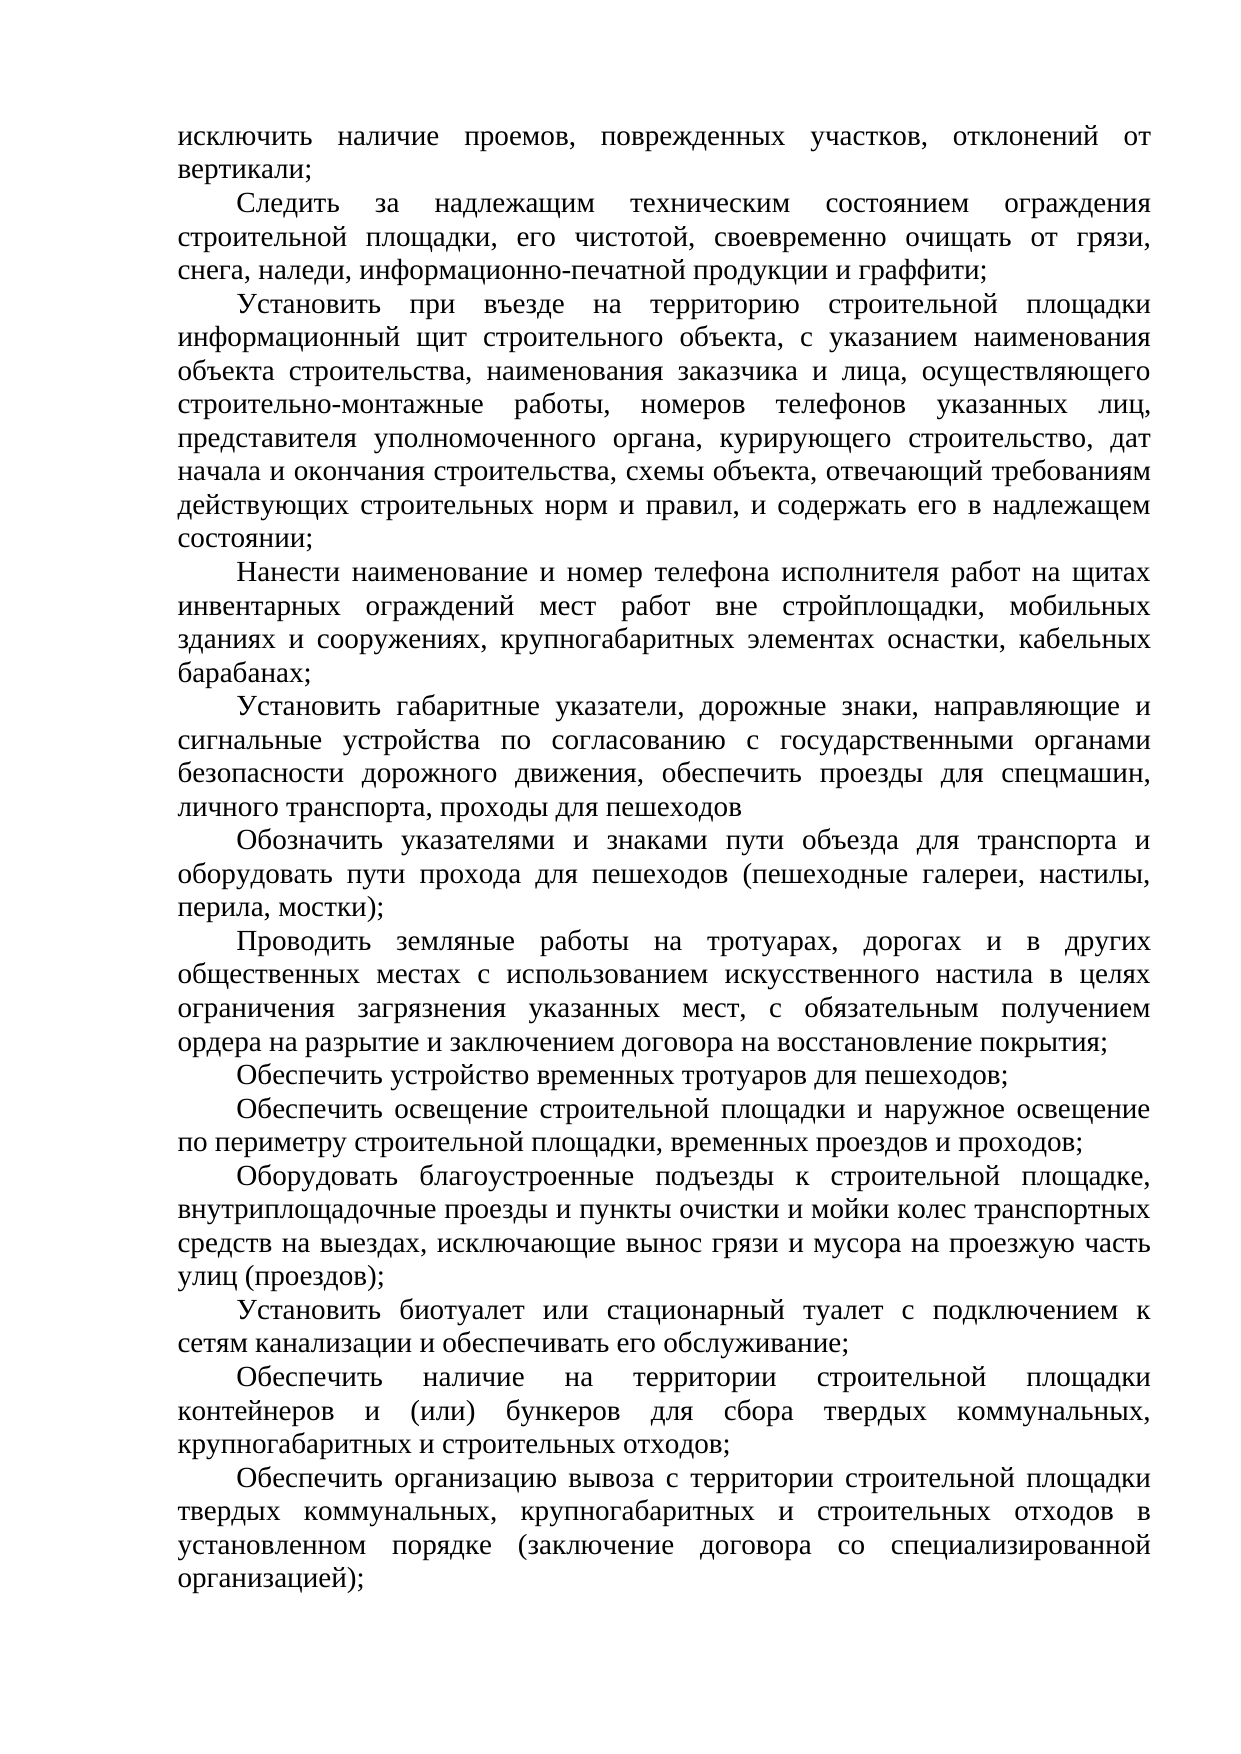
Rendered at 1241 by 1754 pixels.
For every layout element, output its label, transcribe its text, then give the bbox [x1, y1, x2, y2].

text Следить за надлежащим техническим состоянием ограждения строительной площадки, его чистотой, своевременно очищать от грязи, снега, наледи, информационно-печатной продукции и граффити; [177, 185, 1152, 286]
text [177, 118, 1152, 185]
text Нанести наименование и номер телефона исполнителя работ на щитах инвентарных ограждений мест работ вне стройплощадки, мобильных зданиях и сооружениях, крупногабаритных элементах оснастки, кабельных барабанах; [177, 554, 1152, 688]
text Установить биотуалет или стационарный туалет с подключением к сетям канализации и обеспечивать его обслуживание; [177, 1292, 1152, 1359]
text Установить габаритные указатели, дорожные знаки, направляющие и сигнальные устройства по согласованию с государственными органами безопасности дорожного движения, обеспечить проезды для спецмашин, личного транспорта, проходы для пешеходов [177, 688, 1152, 822]
text Обеспечить устройство временных тротуаров для пешеходов; [177, 1057, 1152, 1091]
text Проводить земляные работы на тротуарах, дорогах и в других общественных местах с использованием искусственного настила в целях ограничения загрязнения указанных мест, с обязательным получением ордера на разрытие и заключением договора на восстановление покрытия; [177, 923, 1152, 1057]
text Установить при въезде на территорию строительной площадки информационный щит строительного объекта, с указанием наименования объекта строительства, наименования заказчика и лица, осуществляющего строительно-монтажные работы, номеров телефонов указанных лиц, представителя уполномоченного органа, курирующего строительство, дат начала и окончания строительства, схемы объекта, отвечающий требованиям действующих строительных норм и правил, и содержать его в надлежащем состоянии; [177, 286, 1152, 554]
text Оборудовать благоустроенные подъезды к строительной площадке, внутриплощадочные проезды и пункты очистки и мойки колес транспортных средств на выездах, исключающие вынос грязи и мусора на проезжую часть улиц (проездов); [177, 1158, 1152, 1292]
text Обеспечить освещение строительной площадки и наружное освещение по периметру строительной площадки, временных проездов и проходов; [177, 1091, 1152, 1158]
text Обеспечить организацию вывоза с территории строительной площадки твердых коммунальных, крупногабаритных и строительных отходов в установленном порядке (заключение договора со специализированной организацией); [177, 1460, 1152, 1594]
text Обозначить указателями и знаками пути объезда для транспорта и оборудовать пути прохода для пешеходов (пешеходные галереи, настилы, перила, мостки); [177, 822, 1152, 923]
text Обеспечить наличие на территории строительной площадки контейнеров и (или) бункеров для сбора твердых коммунальных, крупногабаритных и строительных отходов; [177, 1359, 1152, 1460]
